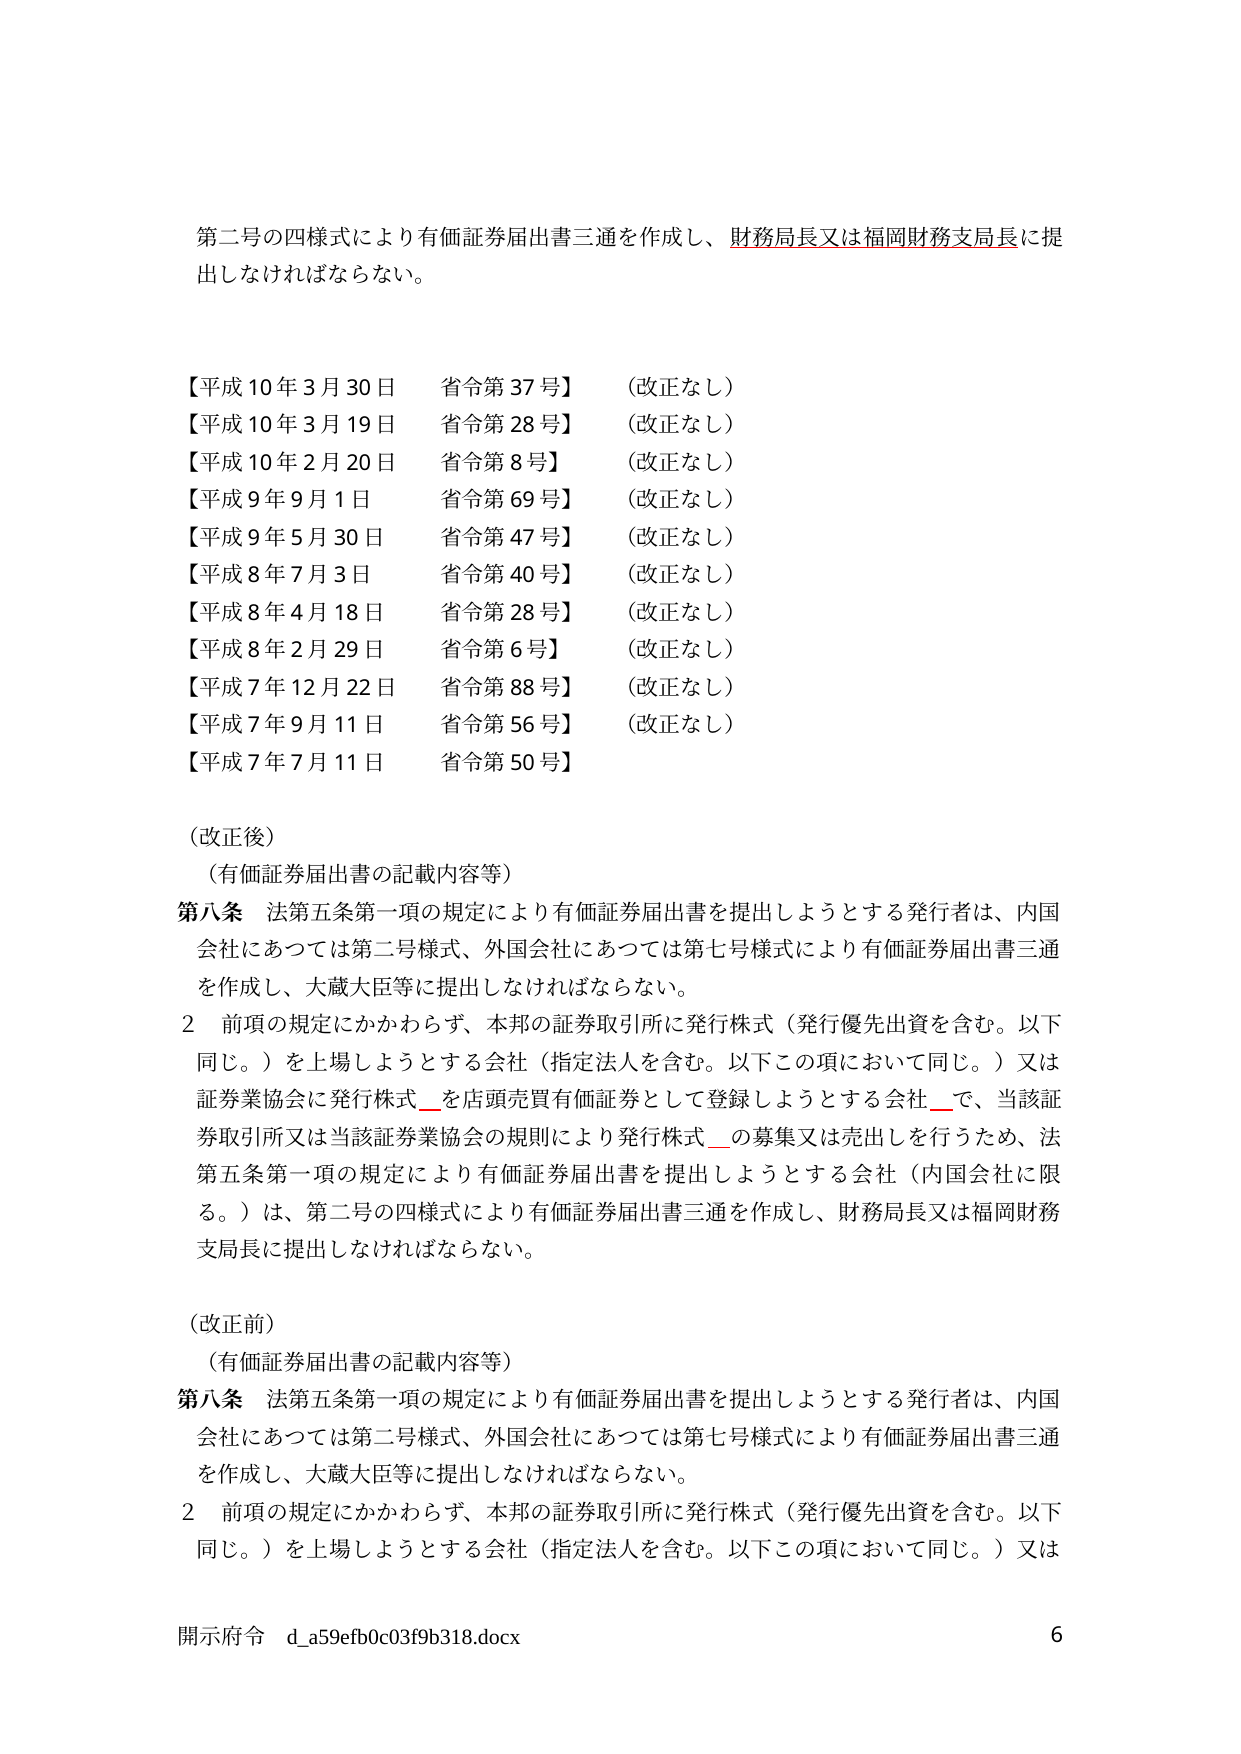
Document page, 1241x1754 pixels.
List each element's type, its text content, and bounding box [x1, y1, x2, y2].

text （改正後） [177, 817, 1063, 854]
text 【平成9年5月30日 省令第47号】 （改正なし） [177, 517, 1063, 554]
text 【平成8年2月29日 省令第6号】 （改正なし） [177, 629, 1063, 667]
text 【平成10年3月19日 省令第28号】 （改正なし） [177, 404, 1063, 442]
text 【平成7年9月11日 省令第56号】 （改正なし） [177, 704, 1063, 742]
text （有価証券届出書の記載内容等） [196, 854, 1063, 892]
text 【平成7年12月22日 省令第88号】 （改正なし） [177, 667, 1063, 704]
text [177, 1492, 1063, 1567]
text （改正前） [177, 1304, 1063, 1342]
text 【平成8年7月3日 省令第40号】 （改正なし） [177, 554, 1063, 592]
text 【平成10年2月20日 省令第8号】 （改正なし） [177, 442, 1063, 479]
text 【平成7年7月11日 省令第50号】 [177, 742, 1063, 779]
text 第八条 法第五条第一項の規定により有価証券届出書を提出しようとする発行者は、内国会社にあつては第二号様式、外国会社にあつては第七号様式により有価証券届出書三通を作成し、大蔵大臣等に提出しなければならない。 [177, 892, 1063, 1004]
text （有価証券届出書の記載内容等） [196, 1342, 1063, 1379]
text 【平成9年9月1日 省令第69号】 （改正なし） [177, 479, 1063, 517]
text 【平成10年3月30日 省令第37号】 （改正なし） [177, 367, 1063, 404]
text 【平成8年4月18日 省令第28号】 （改正なし） [177, 592, 1063, 629]
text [177, 217, 1063, 292]
text 第八条 法第五条第一項の規定により有価証券届出書を提出しようとする発行者は、内国会社にあつては第二号様式、外国会社にあつては第七号様式により有価証券届出書三通を作成し、大蔵大臣等に提出しなければならない。 [177, 1379, 1063, 1492]
